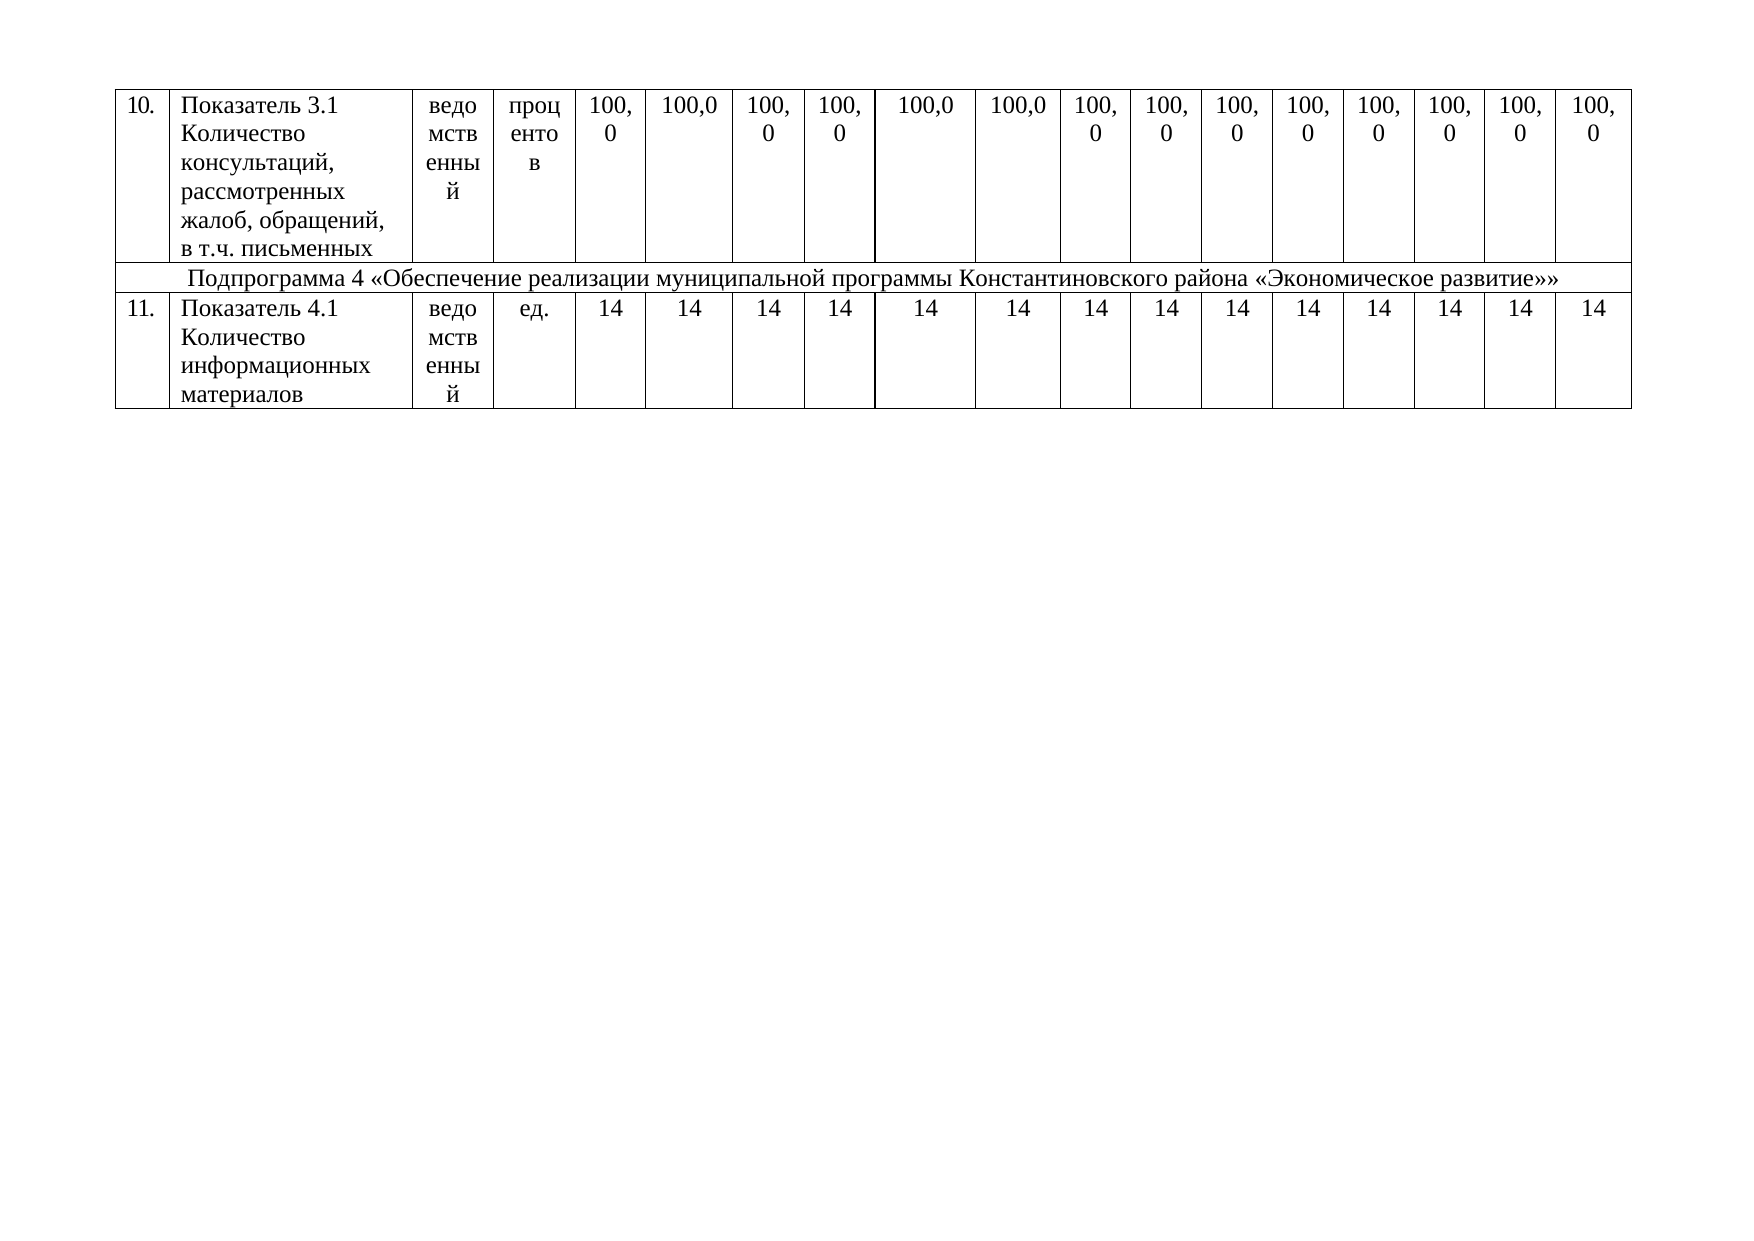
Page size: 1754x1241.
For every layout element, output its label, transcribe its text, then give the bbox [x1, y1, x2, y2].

table_cell ведомственный [413, 90, 493, 262]
table_cell 14 [1061, 293, 1130, 408]
table_cell 14 [1273, 293, 1343, 408]
table_cell 100,0 [1415, 90, 1484, 262]
table_cell 100,0 [1131, 90, 1201, 262]
table_cell 100,0 [1202, 90, 1272, 262]
table_cell 14 [646, 293, 732, 408]
table_cell 14 [876, 293, 975, 408]
table_cell 14 [733, 293, 804, 408]
table_cell 100,0 [976, 90, 1060, 262]
table_cell 100,0 [733, 90, 804, 262]
table_cell Подпрограмма 4 «Обеспечение реализации муниципальной программы Константиновского района «Экономическое развитие»» [116, 263, 1631, 292]
table_cell ед. [494, 293, 575, 408]
table_cell 100,0 [1344, 90, 1414, 262]
table_cell 100,0 [1273, 90, 1343, 262]
table_cell 14 [1415, 293, 1484, 408]
table_cell [116, 90, 169, 262]
table_cell 14 [1131, 293, 1201, 408]
table_cell 14 [1556, 293, 1631, 408]
table_cell 100,0 [1556, 90, 1631, 262]
table_cell ведомственный [413, 293, 493, 408]
table_cell 14 [576, 293, 645, 408]
table_cell Показатель 3.1 Количество консультаций, рассмотренных жалоб, обращений, в т.ч. письменных [170, 90, 412, 262]
table_cell 14 [1344, 293, 1414, 408]
table_cell 14 [805, 293, 874, 408]
table_cell 100,0 [805, 90, 874, 262]
table_cell [116, 293, 169, 408]
table_cell 14 [976, 293, 1060, 408]
table_cell Показатель 4.1 Количество информационных материалов [170, 293, 412, 408]
table_cell процентов [494, 90, 575, 262]
table_cell 100,0 [876, 90, 975, 262]
table_cell 14 [1202, 293, 1272, 408]
table_cell 100,0 [576, 90, 645, 262]
table_cell 100,0 [1485, 90, 1555, 262]
table_cell 100,0 [1061, 90, 1130, 262]
table_cell 14 [1485, 293, 1555, 408]
table_cell 100,0 [646, 90, 732, 262]
